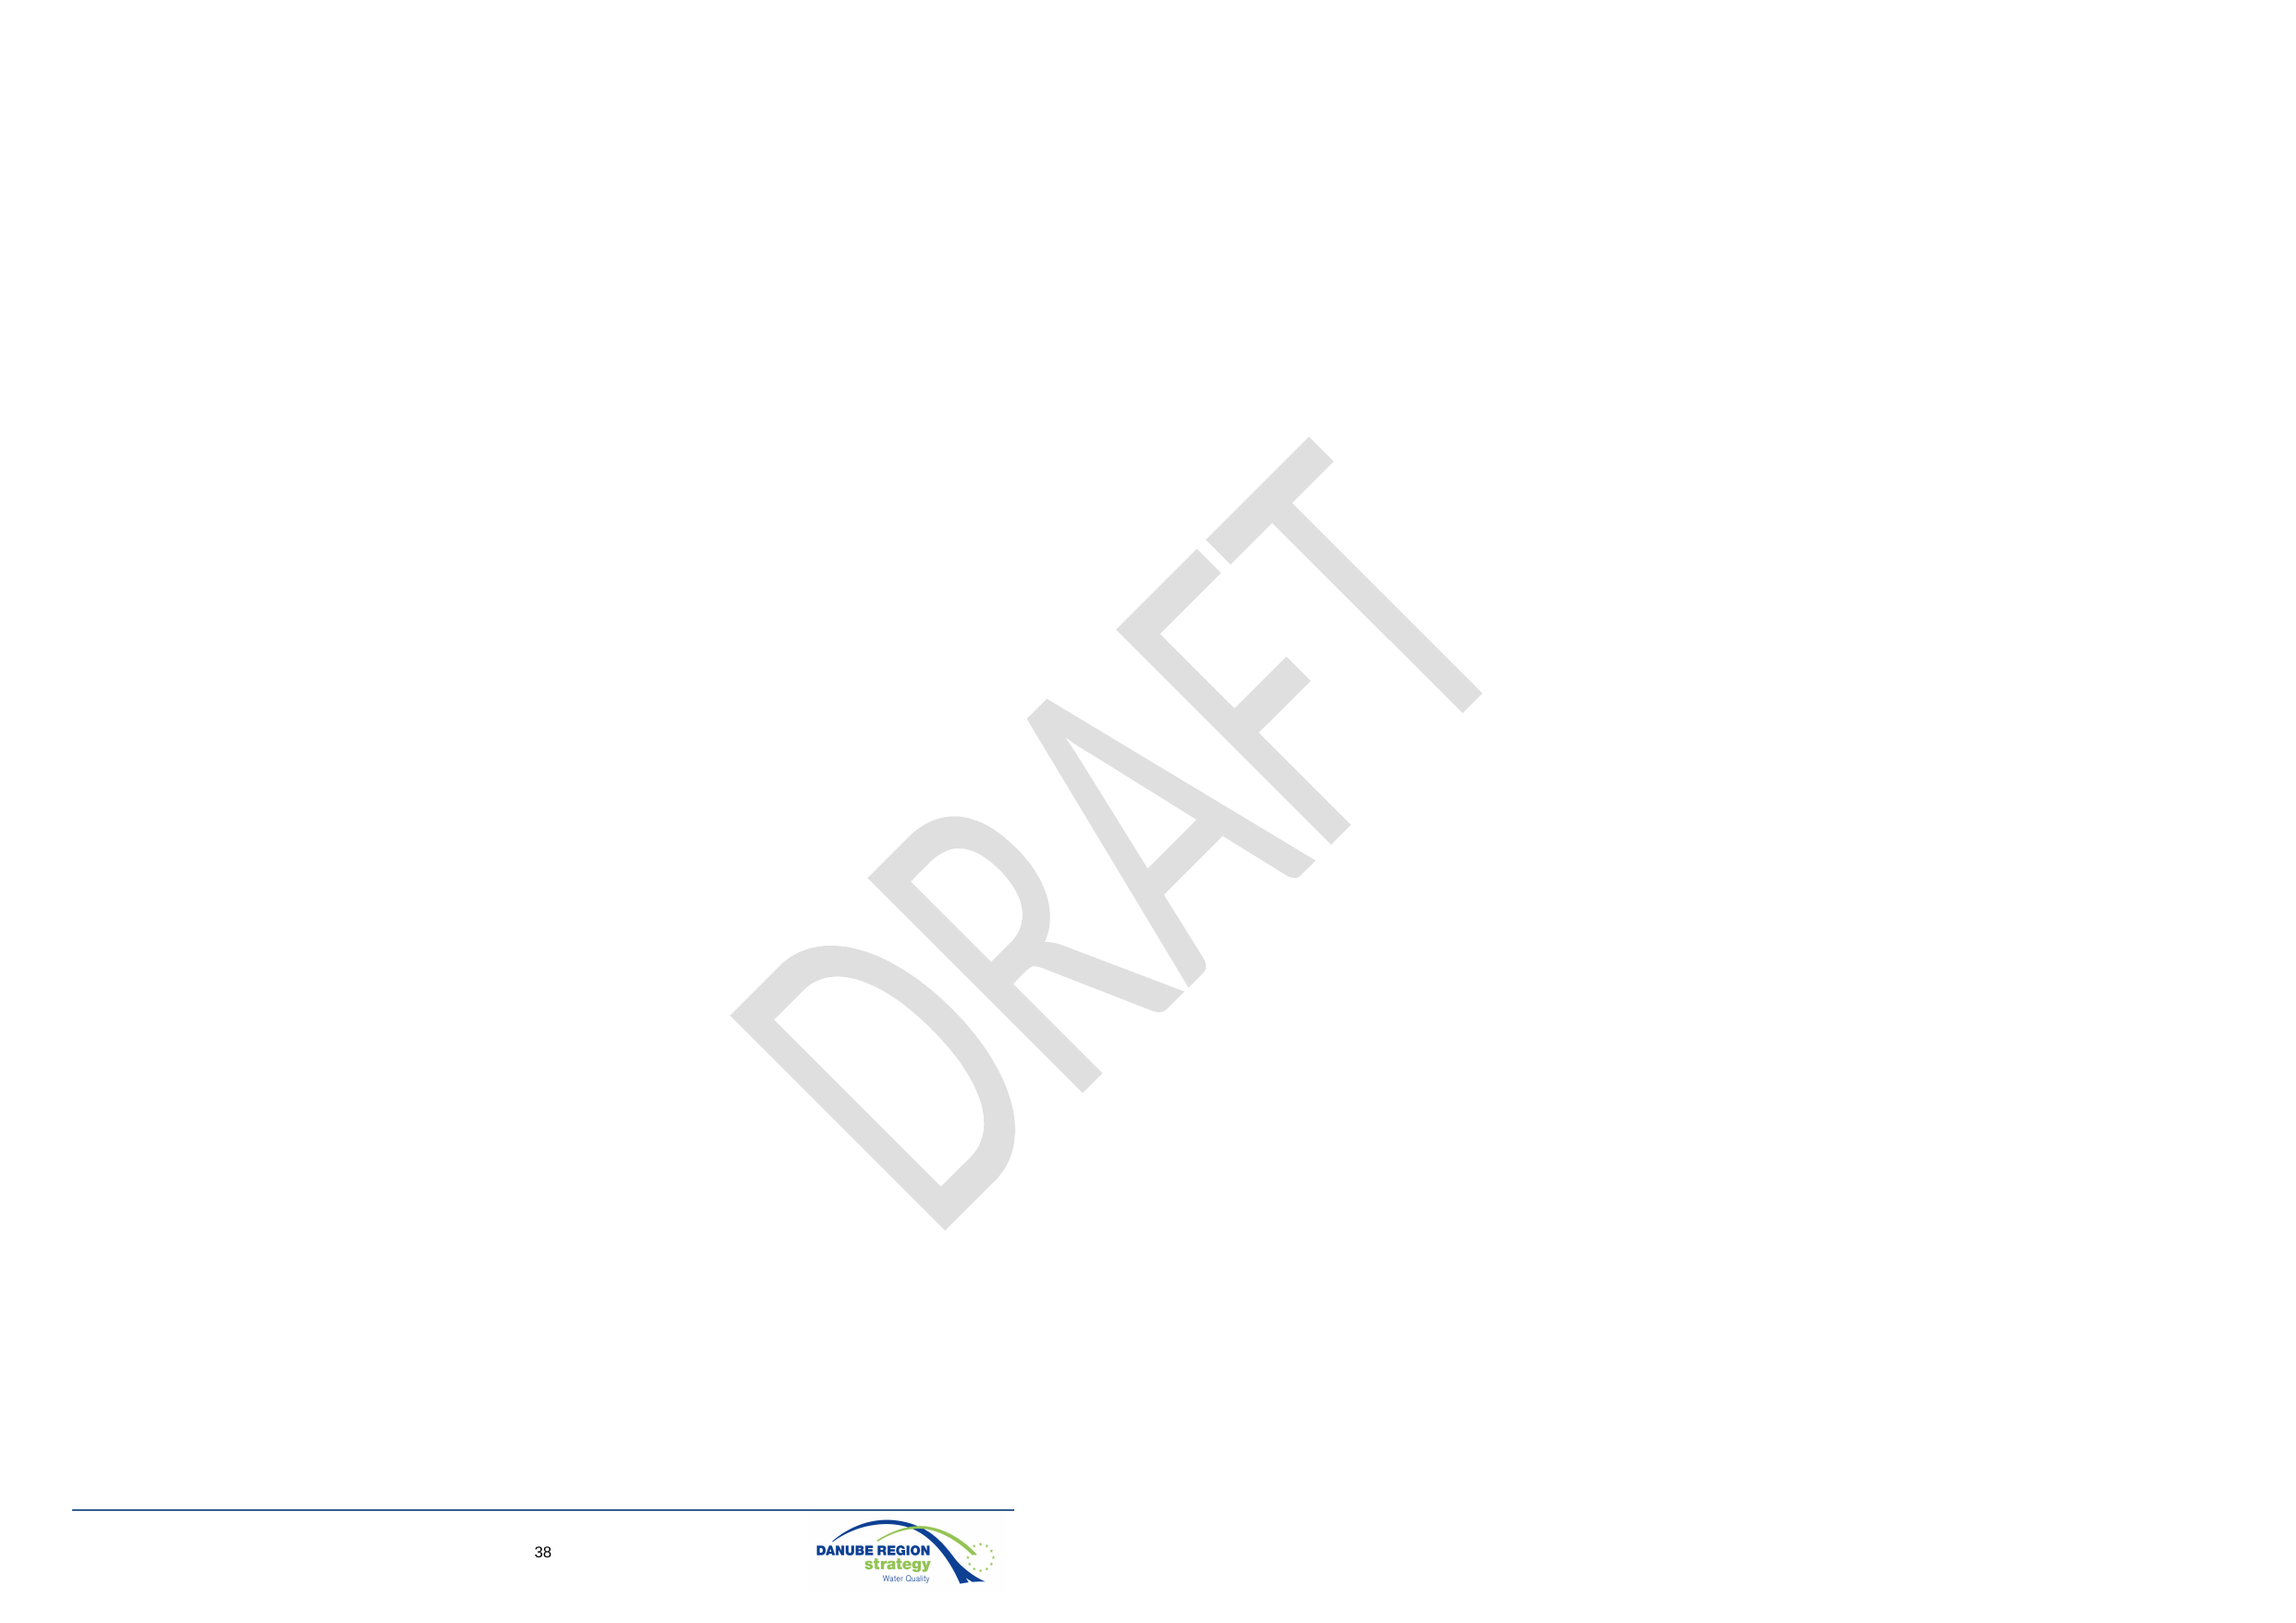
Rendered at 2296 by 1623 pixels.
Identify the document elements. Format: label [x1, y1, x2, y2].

picture [808, 1511, 1004, 1593]
